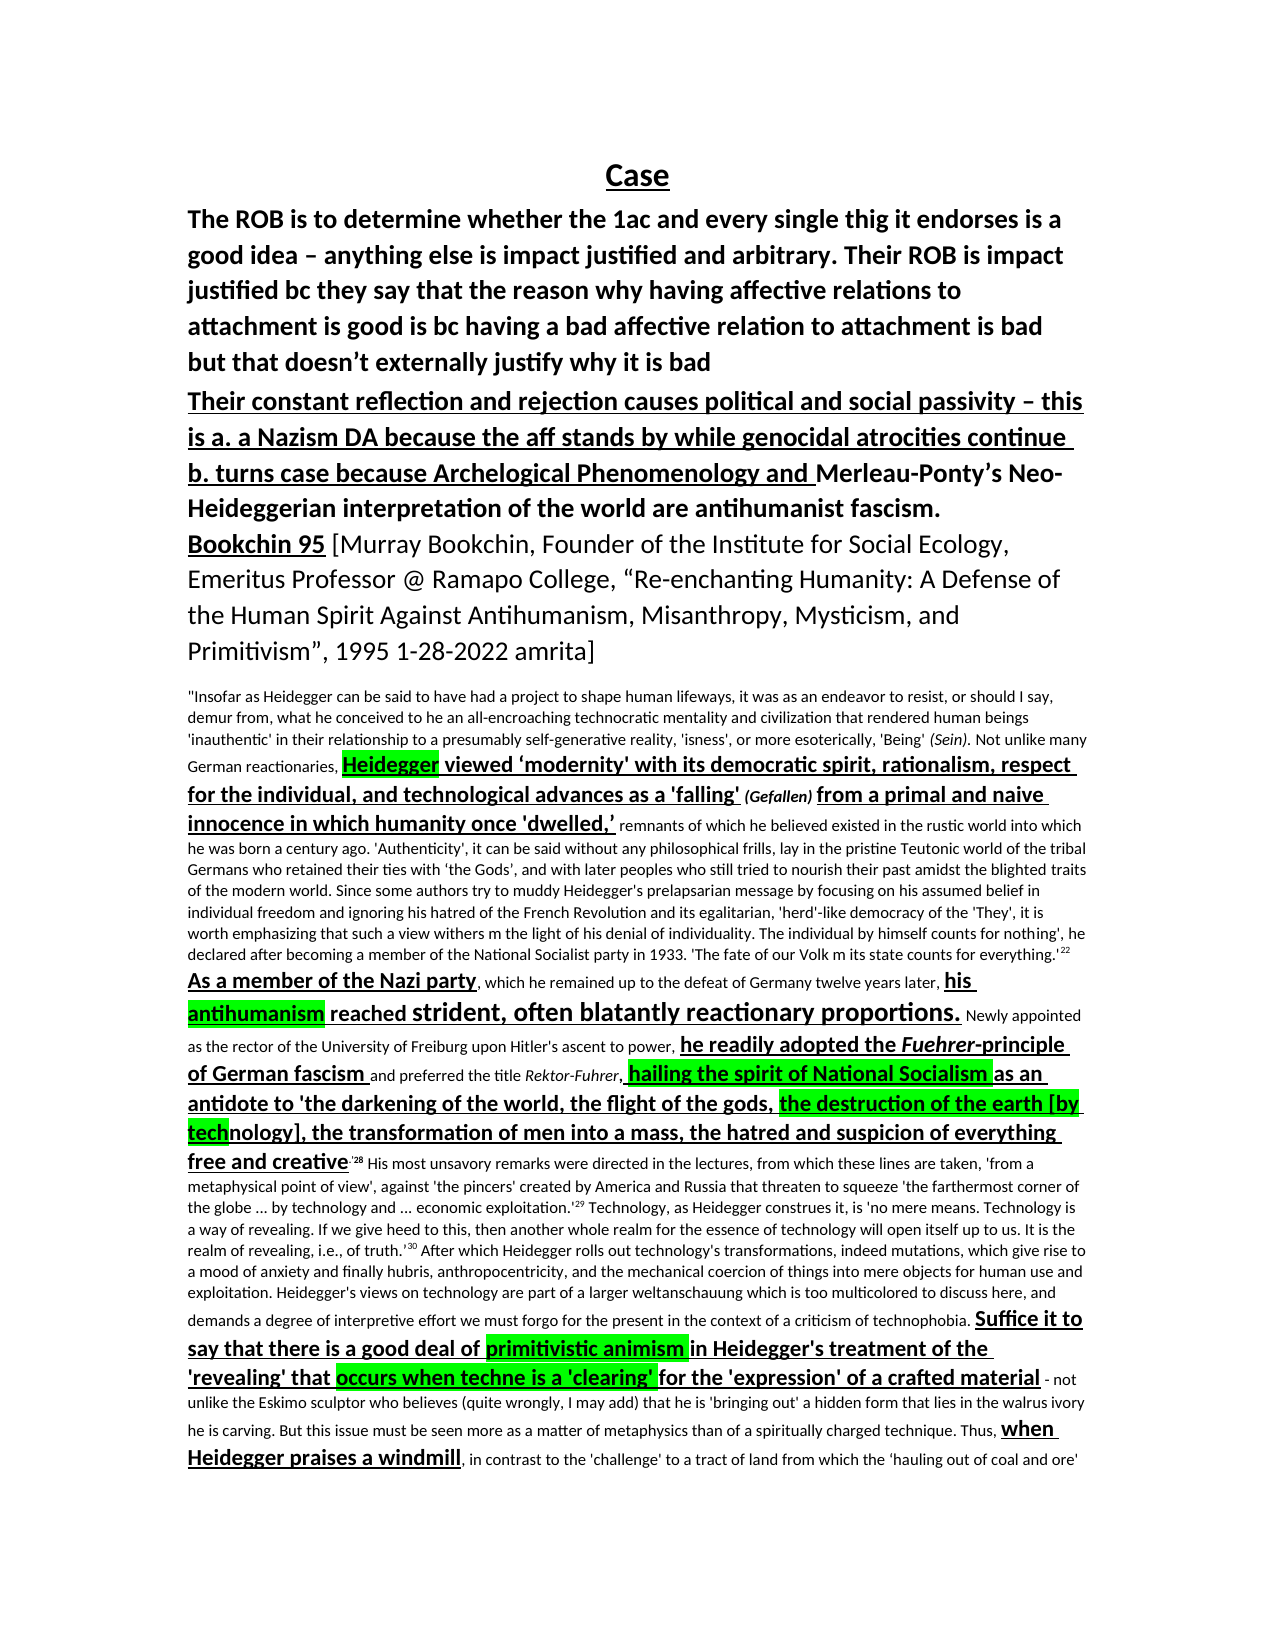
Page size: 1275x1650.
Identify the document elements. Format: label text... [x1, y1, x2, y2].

subtitle Case [187, 154, 1087, 195]
text Bookchin 95 [Murray Bookchin, Founder of the Institute for Social Ecology, Emeritus Professor @ Ramapo College, “Re-enchanting Humanity: A Defense of the Human Spirit Against Antihumanism, Misanthropy, Mysticism, and Primitivism”, 1995 1-28-2022 amrita] [187, 527, 1087, 667]
subtitle The ROB is to determine whether the 1ac and every single thig it endorses is a good idea – anything else is impact justified and arbitrary. Their ROB is impact justified bc they say that the reason why having affective relations to attachment is good is bc having a bad affective relation to attachment is bad but that doesn’t externally justify why it is bad [187, 202, 1087, 378]
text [187, 686, 1087, 1471]
subtitle Their constant reflection and rejection causes political and social passivity – this is a. a Nazism DA because the aff stands by while genocidal atrocities continue b. turns case because Archelogical Phenomenology and Merleau-Ponty’s Neo-Heideggerian interpretation of the world are antihumanist fascism. [187, 384, 1087, 524]
